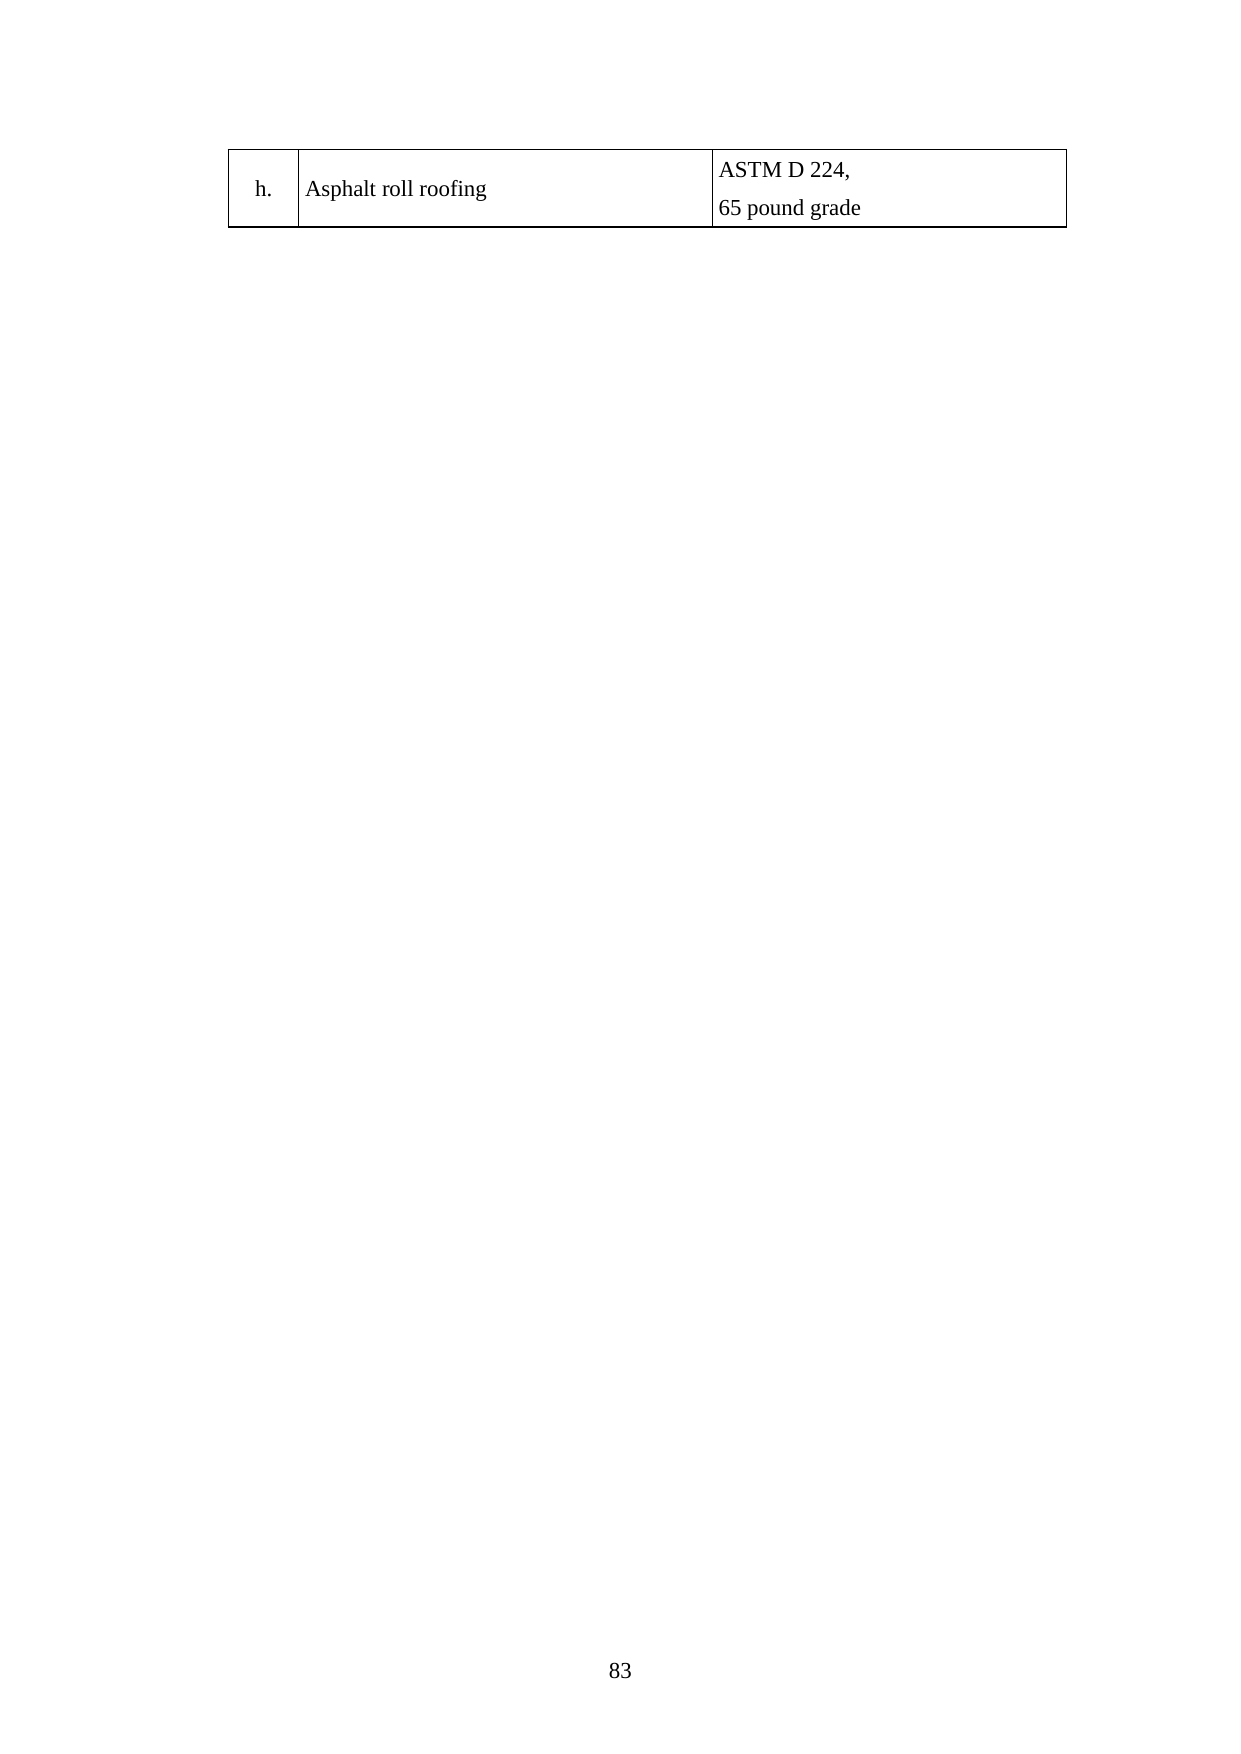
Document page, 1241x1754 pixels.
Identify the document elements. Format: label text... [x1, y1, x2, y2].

table_cell Asphalt roll roofing [299, 150, 712, 226]
table_cell ASTM D 224, 65 pound grade [713, 150, 1066, 226]
table_cell h. [229, 150, 298, 226]
